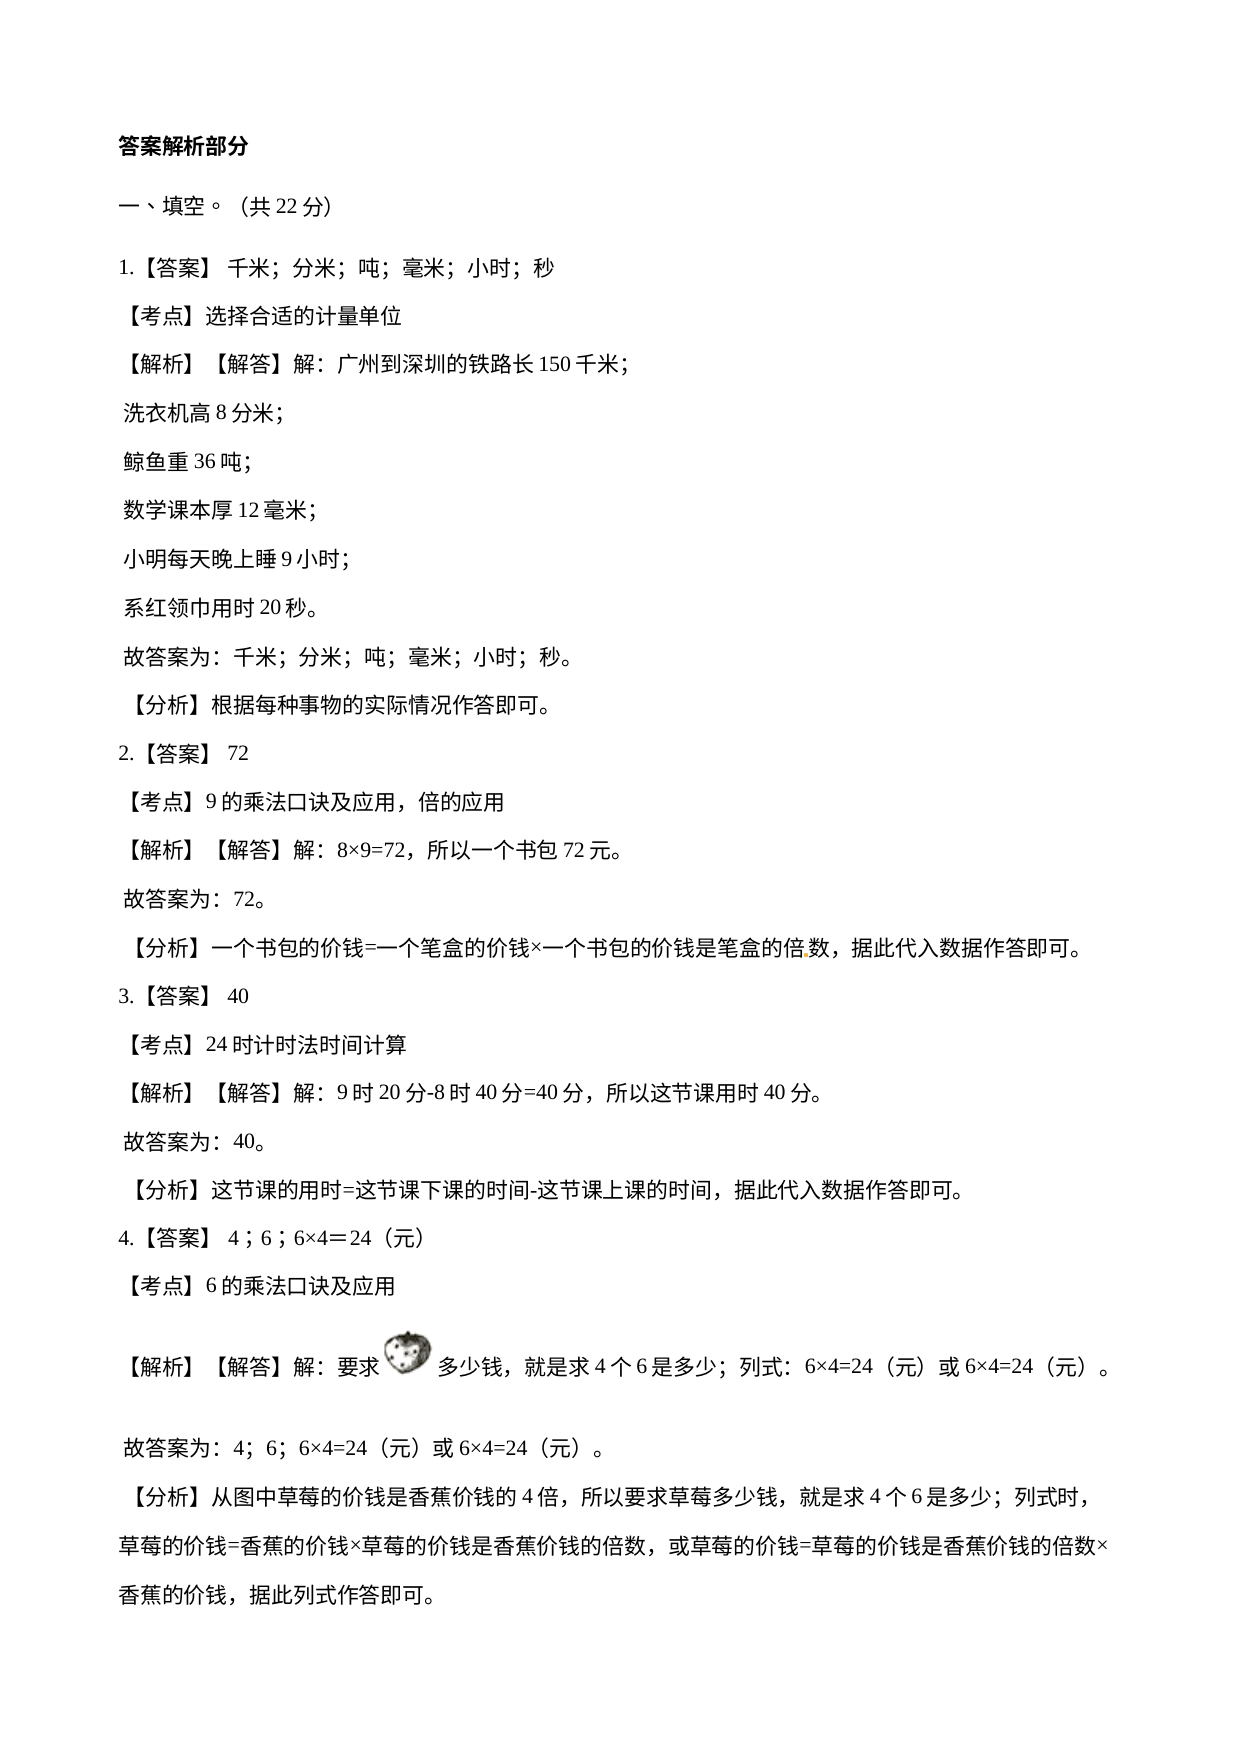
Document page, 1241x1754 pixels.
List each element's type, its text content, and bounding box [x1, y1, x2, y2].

text 4.【答案】 4；6；6×4＝24（元） [118, 1221, 1122, 1254]
text 【解析】【解答】解：9时20分-8时40分=40分，所以这节课用时40分。 故答案为：40。 【分析】这节课的用时=这节课下课的时间-这节课上课的时间，据此代入数据作答即可。 [118, 1076, 1122, 1206]
text 3.【答案】 40 [118, 979, 1122, 1011]
text 【考点】9的乘法口诀及应用，倍的应用 [118, 785, 1122, 817]
text 【考点】6的乘法口诀及应用 [118, 1269, 1122, 1301]
text 【解析】【解答】解：8×9=72，所以一个书包72元。 故答案为：72。 【分析】一个书包的价钱=一个笔盒的价钱×一个书包的价钱是笔盒的倍数，据此代入数据作答即可。 [118, 833, 1122, 963]
text 一、填空。（共22分） [118, 189, 1122, 222]
text 【解析】【解答】解：广州到深圳的铁路长150千米； 洗衣机高8分米； 鲸鱼重36吨； 数学课本厚12毫米； 小明每天晚上睡9小时； 系红领巾用时20秒。 故答案为：千米；分米；吨；毫米；小时；秒。 【分析】根据每种事物的实际情况作答即可。 [118, 347, 1122, 721]
picture [380, 1317, 437, 1385]
text 【解析】【解答】解：要求多少钱，就是求4个6是多少；列式：6×4=24（元）或6×4=24（元）。 故答案为：4；6；6×4=24（元）或6×4=24（元）。 【分析】从图中草莓的价钱是香蕉价钱的4倍，所以要求草莓多少钱，就是求4个6是多少；列式时，草莓的价钱=香蕉的价钱×草莓的价钱是香蕉价钱的倍数，或草莓的价钱=草莓的价钱是香蕉价钱的倍数×香蕉的价钱，据此列式作答即可。 [118, 1317, 1122, 1610]
text 【考点】24时计时法时间计算 [118, 1027, 1122, 1060]
text 1.【答案】 千米；分米；吨；毫米；小时；秒 [118, 250, 1122, 283]
text 2.【答案】 72 [118, 736, 1122, 769]
text 答案解析部分 [118, 129, 1122, 162]
text 【考点】选择合适的计量单位 [118, 298, 1122, 331]
